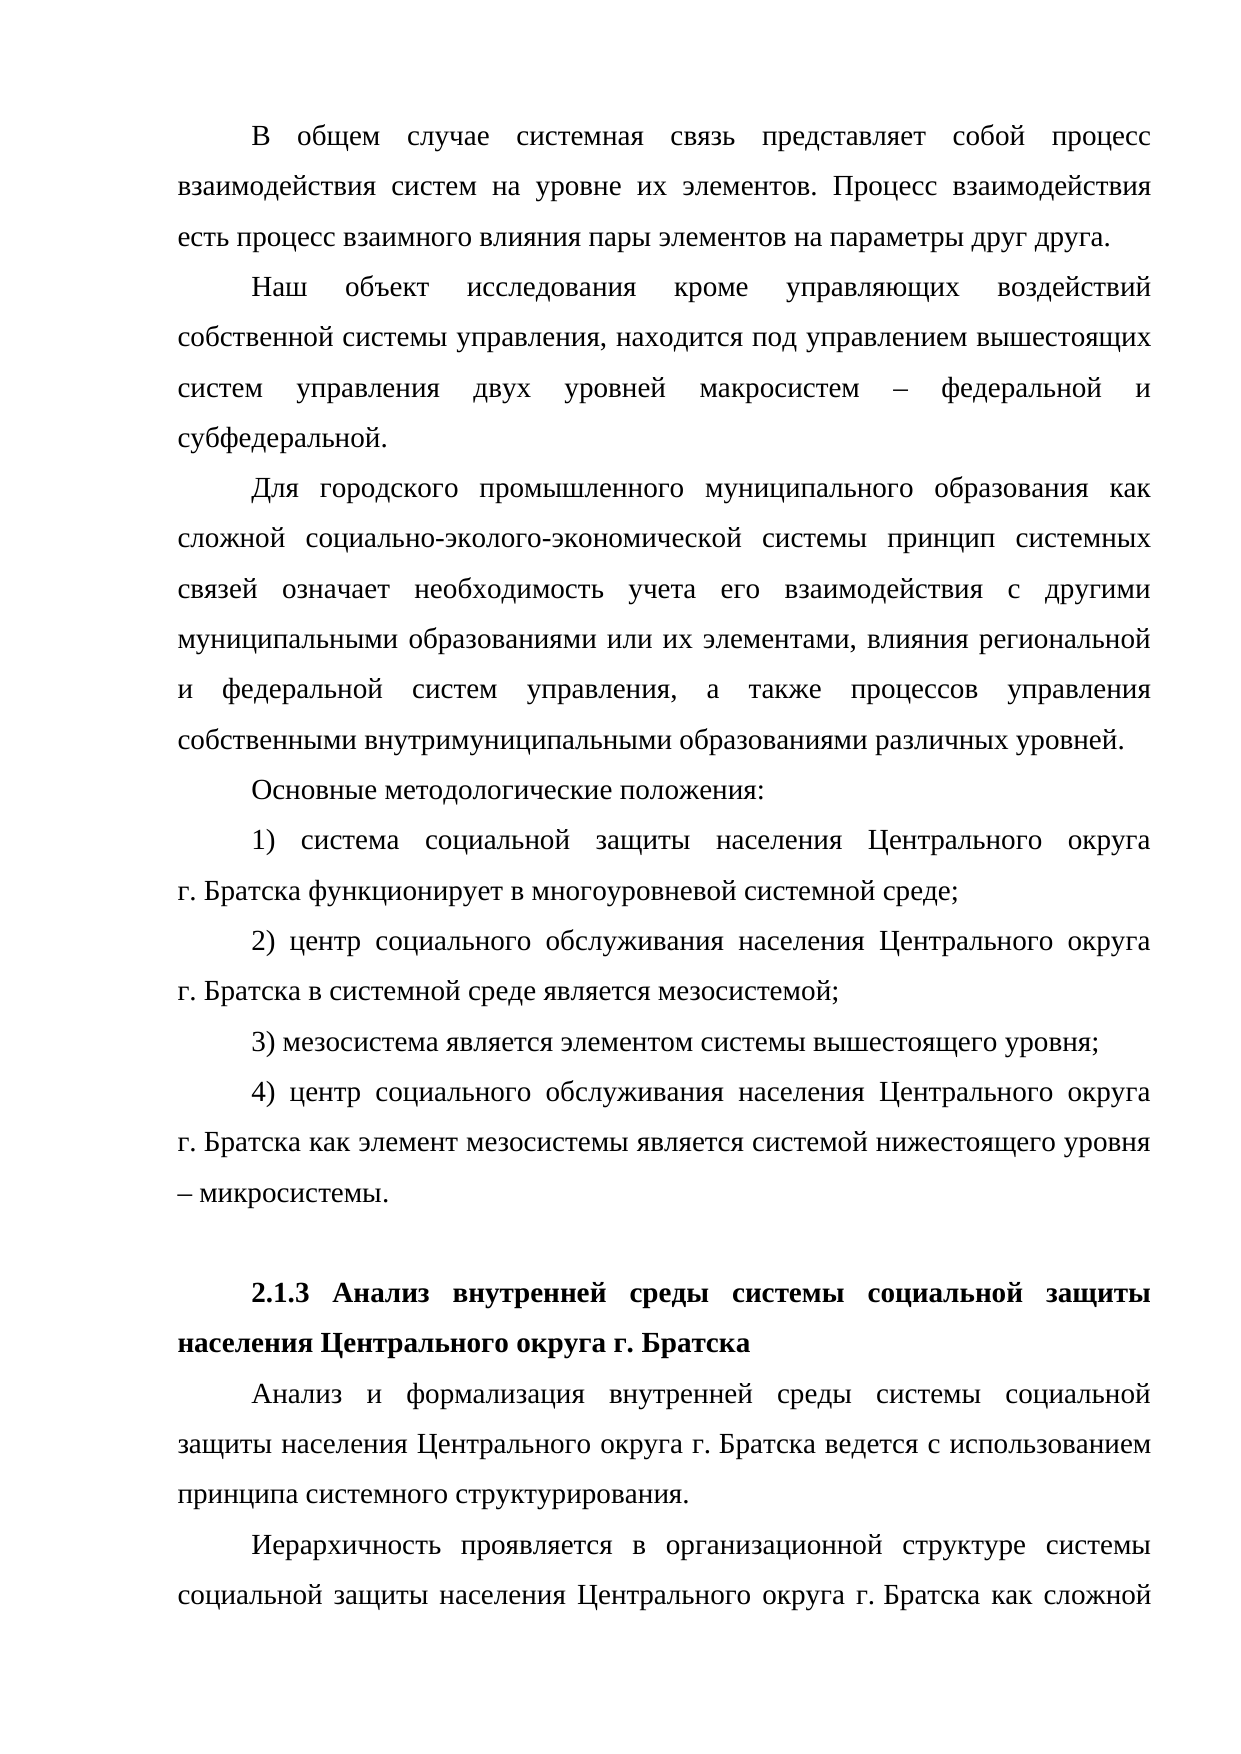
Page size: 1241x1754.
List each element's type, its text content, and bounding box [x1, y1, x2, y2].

text 2.1.3 Анализ внутренней среды системы социальной защиты населения Центрального округа г. Братска [177, 1275, 1152, 1359]
text Наш объект исследования кроме управляющих воздействий собственной системы управления, находится под управлением вышестоящих систем управления двух уровней макросистем – федеральной и субфедеральной. [177, 269, 1152, 453]
text 1) система социальной защиты населения Центрального округа г. Братска функционирует в многоуровневой системной среде; [177, 822, 1152, 906]
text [177, 1527, 1152, 1611]
text Анализ и формализация внутренней среды системы социальной защиты населения Центрального округа г. Братска ведется с использованием принципа системного структурирования. [177, 1376, 1152, 1510]
text 4) центр социального обслуживания населения Центрального округа г. Братска как элемент мезосистемы является системой нижестоящего уровня – микросистемы. [177, 1074, 1152, 1208]
text 3) мезосистема является элементом системы вышестоящего уровня; [177, 1024, 1152, 1057]
text Основные методологические положения: [177, 772, 1152, 806]
text В общем случае системная связь представляет собой процесс взаимодействия систем на уровне их элементов. Процесс взаимодействия есть процесс взаимного влияния пары элементов на параметры друг друга. [177, 118, 1152, 252]
text Для городского промышленного муниципального образования как сложной социально-эколого-экономической системы принцип системных связей означает необходимость учета его взаимодействия с другими муниципальными образованиями или их элементами, влияния региональной и федеральной систем управления, а также процессов управления собственными внутримуниципальными образованиями различных уровней. [177, 470, 1152, 755]
text 2) центр социального обслуживания населения Центрального округа г. Братска в системной среде является мезосистемой; [177, 923, 1152, 1007]
